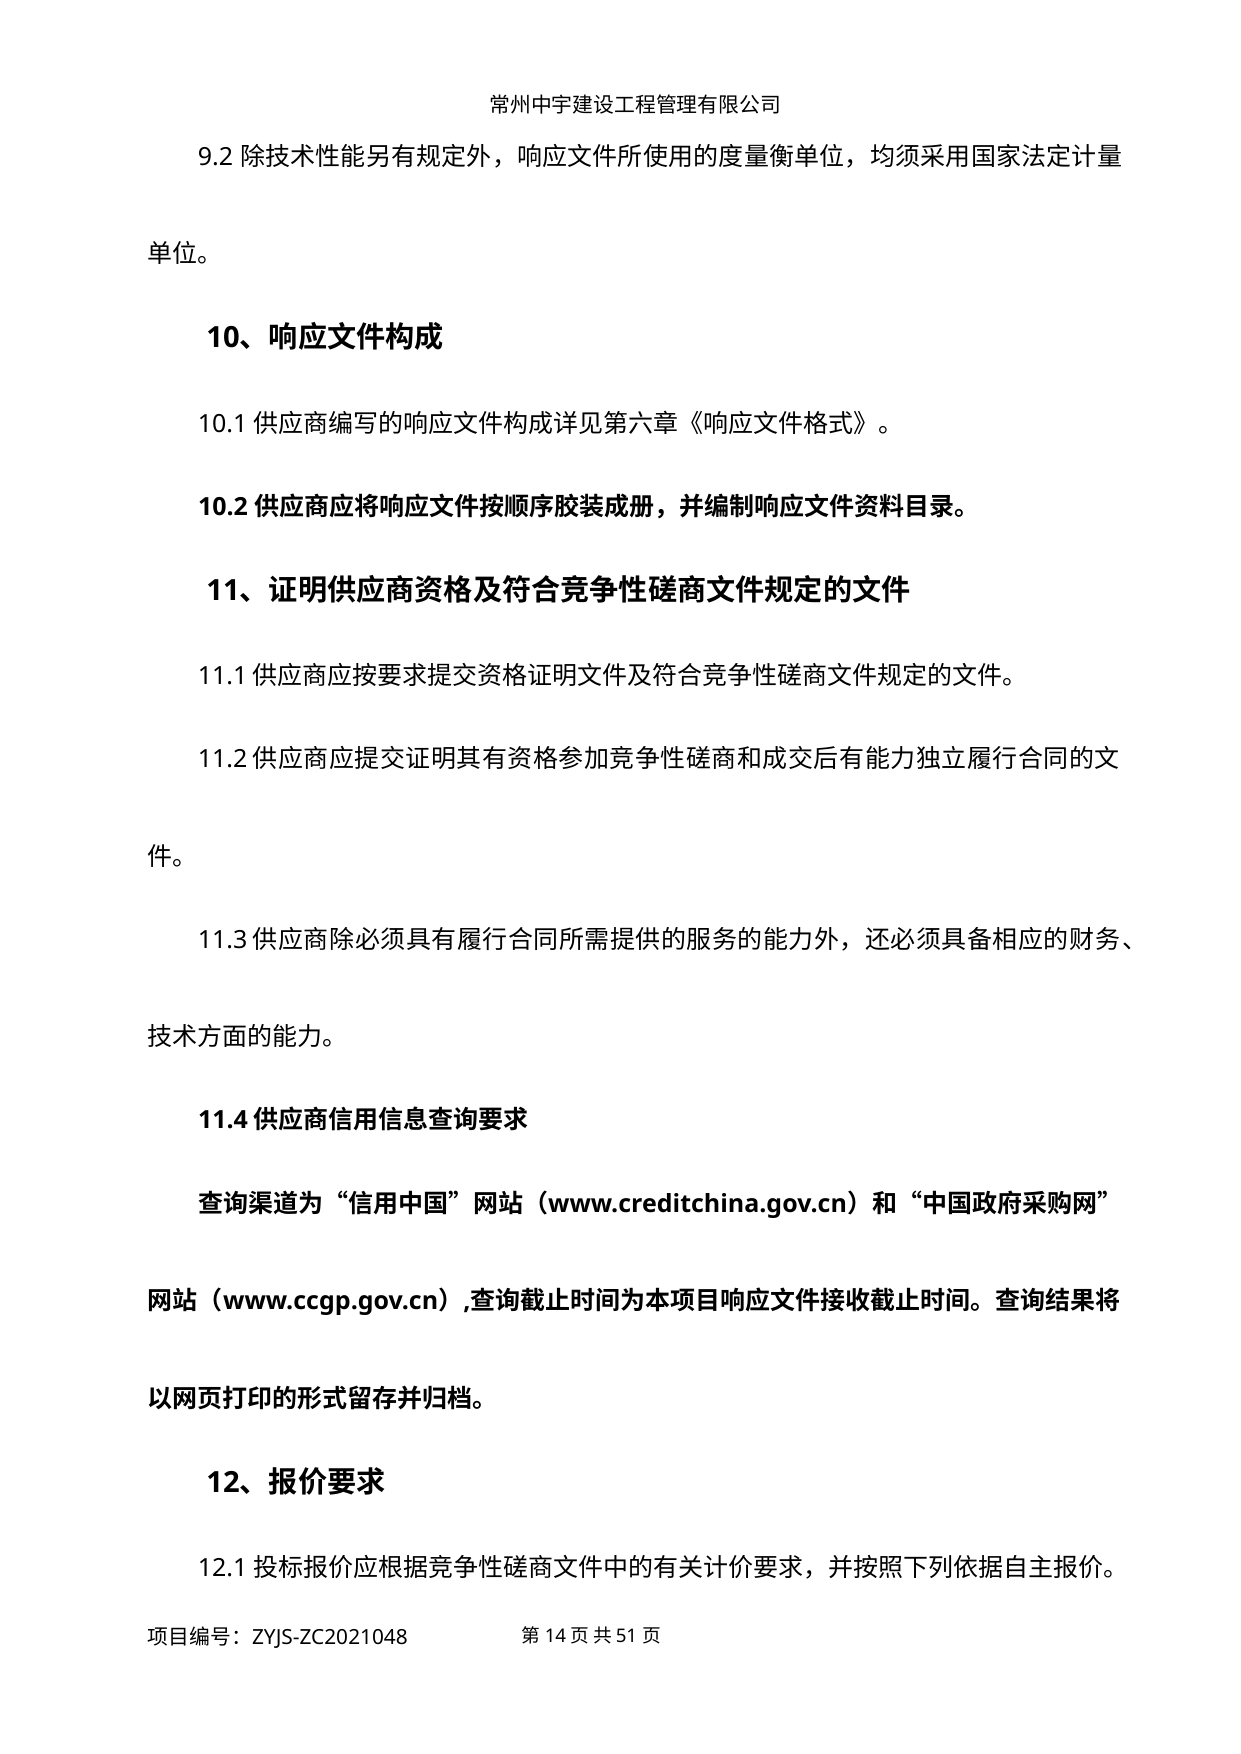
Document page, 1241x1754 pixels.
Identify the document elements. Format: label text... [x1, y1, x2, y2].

subtitle 10、响应文件构成 [148, 303, 1122, 368]
text 10.1 供应商编写的响应文件构成详见第六章《响应文件格式》。 [148, 389, 1122, 454]
text 查询渠道为“信用中国”网站（www.creditchina.gov.cn）和“中国政府采购网”网站（www.ccgp.gov.cn）,查询截止时间为本项目响应文件接收截止时间。查询结果将以网页打印的形式留存并归档。 [148, 1169, 1122, 1429]
text 10.2 供应商应将响应文件按顺序胶装成册，并编制响应文件资料目录。 [148, 472, 1122, 537]
subtitle 11、证明供应商资格及符合竞争性磋商文件规定的文件 [148, 555, 1122, 620]
text 11.1供应商应按要求提交资格证明文件及符合竞争性磋商文件规定的文件。 [148, 641, 1122, 706]
text 11.2供应商应提交证明其有资格参加竞争性磋商和成交后有能力独立履行合同的文件。 [148, 724, 1122, 887]
text 11.4供应商信用信息查询要求 [148, 1086, 1122, 1151]
text 12.1 投标报价应根据竞争性磋商文件中的有关计价要求，并按照下列依据自主报价。 [148, 1533, 1122, 1598]
subtitle 12、报价要求 [148, 1447, 1122, 1512]
text 9.2 除技术性能另有规定外，响应文件所使用的度量衡单位，均须采用国家法定计量单位。 [148, 122, 1122, 284]
text 11.3供应商除必须具有履行合同所需提供的服务的能力外，还必须具备相应的财务、技术方面的能力。 [148, 905, 1122, 1067]
